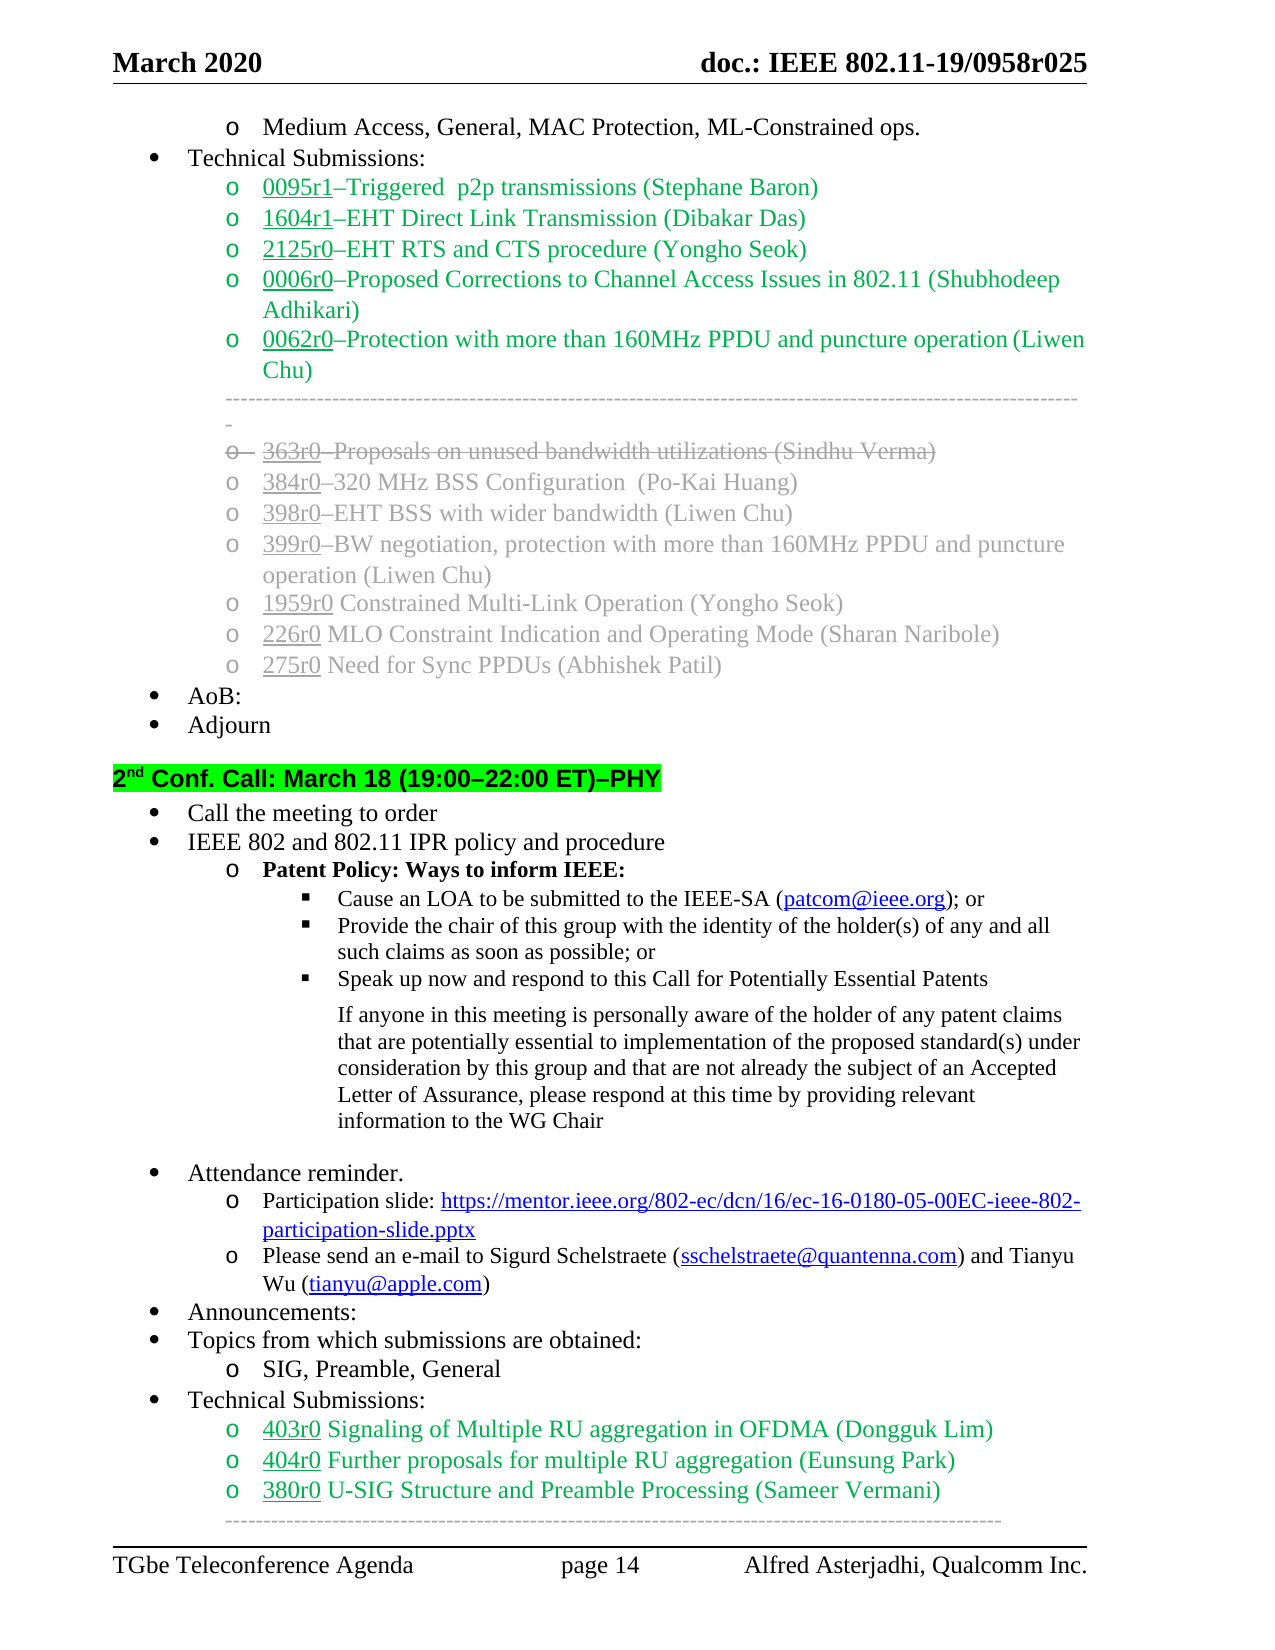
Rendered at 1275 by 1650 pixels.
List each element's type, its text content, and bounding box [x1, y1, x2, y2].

list Adjourn [150, 710, 1087, 738]
list 399r0–BW negotiation, protection with more than 160MHz PPDU and puncture operation (Liwen Chu) [225, 529, 1087, 588]
list If anyone in this meeting is personally aware of the holder of any patent claims that are potentially essential to implementation of the proposed standard(s) under consideration by this group and that are not already the subject of an Accepted Letter of Assurance, please respond at this time by providing relevant information to the WG Chair [337, 1002, 1087, 1133]
list Announcements: [150, 1297, 1087, 1326]
list Please send an e-mail to Sigurd Schelstraete (sschelstraete@quantenna.com) and Tianyu Wu (tianyu@apple.com) [225, 1242, 1087, 1297]
list 1959r0 Constrained Multi-Link Operation (Yongho Seok) [225, 588, 1087, 619]
text ------------------------------------------------------------------------------------------------------ [225, 1506, 1087, 1533]
list 403r0 Signaling of Multiple RU aggregation in OFDMA (Dongguk Lim) [225, 1414, 1087, 1445]
list 2125r0–EHT RTS and CTS procedure (Yongho Seok) [225, 234, 1087, 264]
list Technical Submissions: [150, 1385, 1087, 1414]
list Patent Policy: Ways to inform IEEE: [225, 856, 1087, 885]
list IEEE 802 and 802.11 IPR policy and procedure [150, 827, 1087, 856]
list 363r0–Proposals on unused bandwidth utilizations (Sindhu Verma) [225, 436, 1087, 467]
subtitle 2nd Conf. Call: March 18 (19:00–22:00 ET)–PHY [112, 763, 1087, 792]
list 0006r0–Proposed Corrections to Channel Access Issues in 802.11 (Shubhodeep Adhikari) [225, 264, 1087, 324]
list Participation slide: https://mentor.ieee.org/802-ec/dcn/16/ec-16-0180-05-00EC-ieee-802-participation-slide.pptx [225, 1187, 1087, 1242]
list 384r0–320 MHz BSS Configuration (Po-Kai Huang) [225, 467, 1087, 498]
list Medium Access, General, MAC Protection, ML-Constrained ops. [225, 112, 1087, 143]
list SIG, Preamble, General [225, 1354, 1087, 1385]
list Attendance reminder. [150, 1158, 1087, 1187]
list 398r0–EHT BSS with wider bandwidth (Liwen Chu) [225, 498, 1087, 529]
list Technical Submissions: [150, 143, 1087, 172]
list AoB: [150, 681, 1087, 710]
list Speak up now and respond to this Call for Potentially Essential Patents [300, 965, 1087, 991]
list Cause an LOA to be submitted to the IEEE-SA (patcom@ieee.org); or [300, 885, 1087, 912]
list 226r0 MLO Constraint Indication and Operating Mode (Sharan Naribole) [225, 619, 1087, 650]
list 1604r1–EHT Direct Link Transmission (Dibakar Das) [225, 203, 1087, 234]
list 404r0 Further proposals for multiple RU aggregation (Eunsung Park) [225, 1445, 1087, 1476]
list Provide the chair of this group with the identity of the holder(s) of any and all such claims as soon as possible; or [300, 912, 1087, 965]
list 0095r1–Triggered p2p transmissions (Stephane Baron) [225, 172, 1087, 203]
list 275r0 Need for Sync PPDUs (Abhishek Patil) [225, 650, 1087, 681]
list Topics from which submissions are obtained: [150, 1326, 1087, 1354]
text ----------------------------------------------------------------------------------------------------------------- [225, 384, 1087, 436]
list 380r0 U-SIG Structure and Preamble Processing (Sameer Vermani) [225, 1476, 1087, 1506]
list Call the meeting to order [150, 798, 1087, 827]
list 0062r0–Protection with more than 160MHz PPDU and puncture operation (Liwen Chu) [225, 324, 1087, 384]
